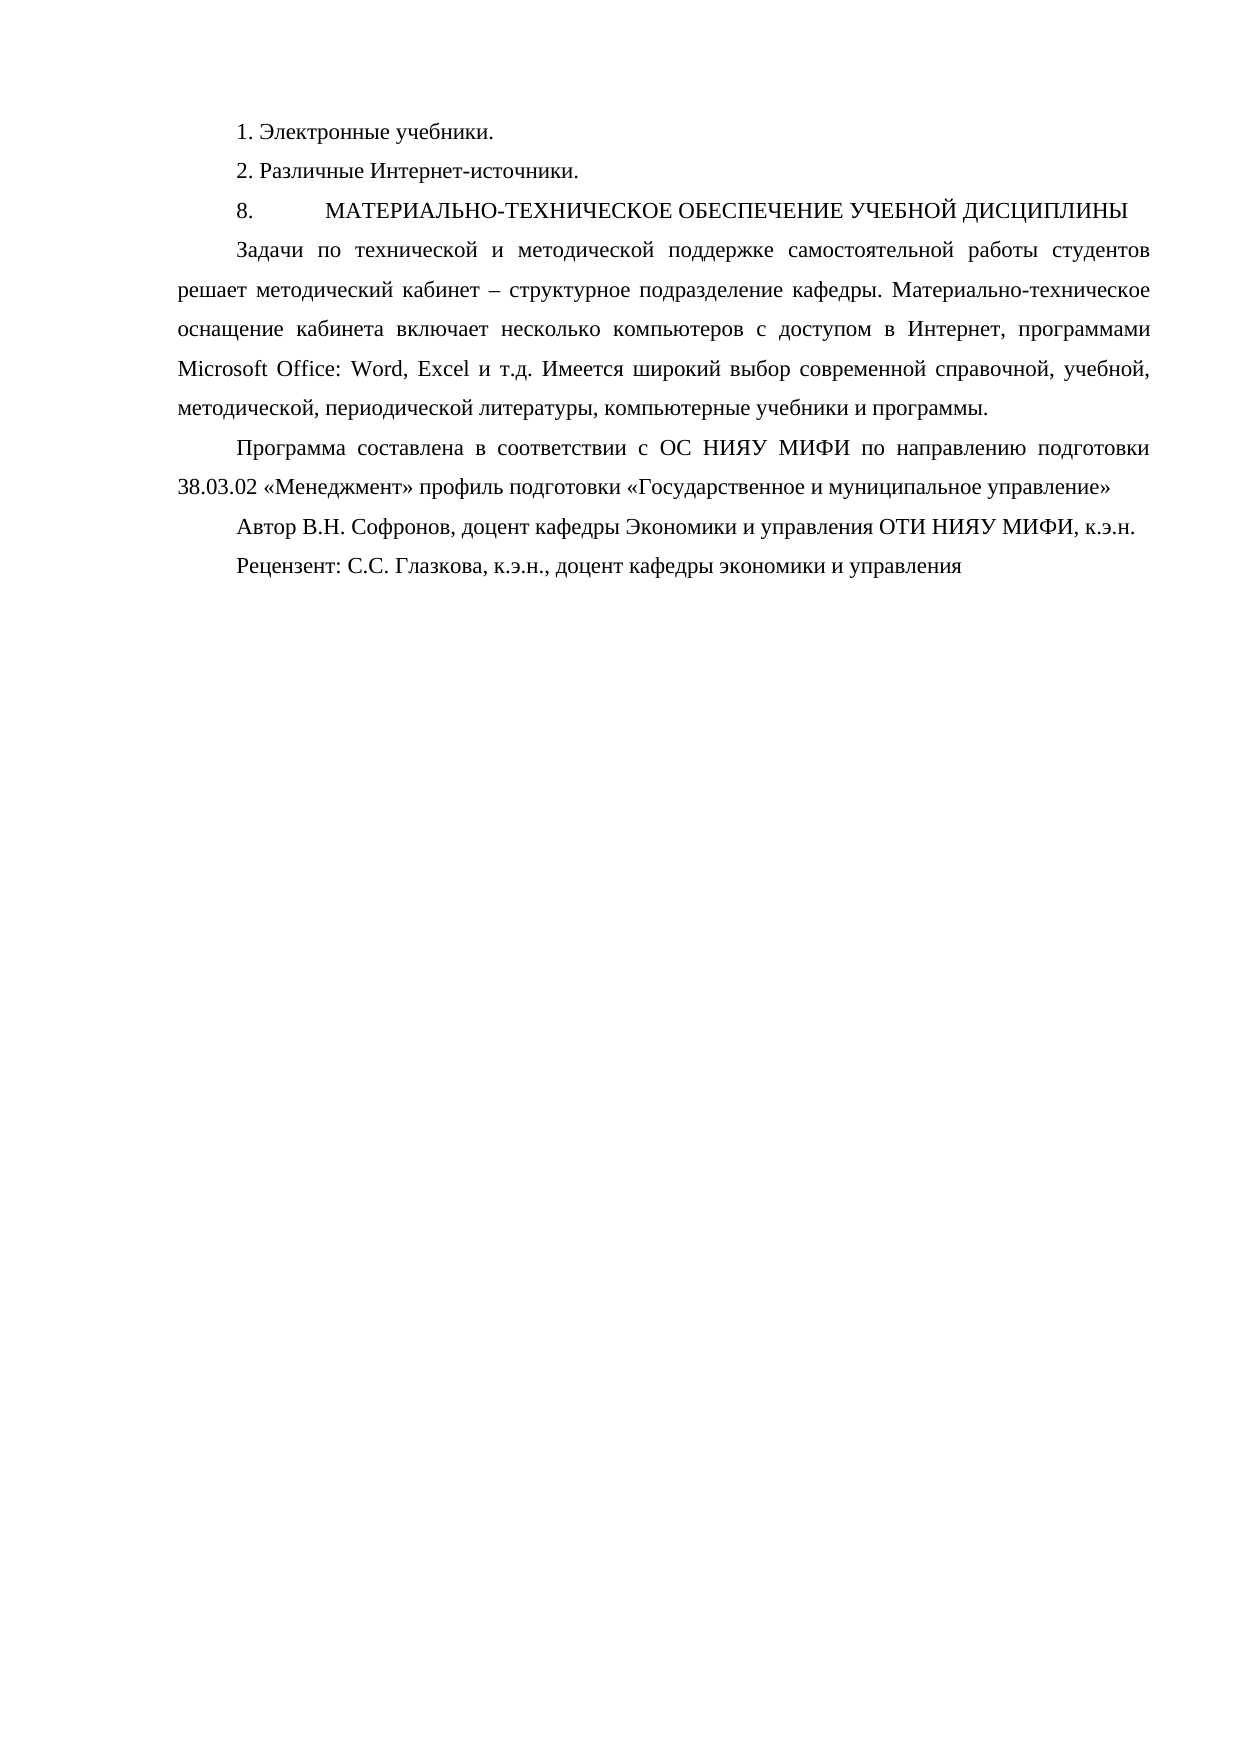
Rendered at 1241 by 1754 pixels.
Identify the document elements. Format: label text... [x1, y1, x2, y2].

text Программа составлена в соответствии с ОС НИЯУ МИФИ по направлению подготовки 38.03.02 «Менеджмент» профиль подготовки «Государственное и муниципальное управление» [177, 434, 1152, 500]
text 1. Электронные учебники. [177, 118, 1152, 144]
text 2. Различные Интернет-источники. [177, 158, 1152, 184]
text Рецензент: С.С. Глазкова, к.э.н., доцент кафедры экономики и управления [177, 552, 1152, 579]
list МАТЕРИАЛЬНО-ТЕХНИЧЕСКОЕ ОБЕСПЕЧЕНИЕ УЧЕБНОЙ ДИСЦИПЛИНЫ [177, 197, 1152, 223]
text Задачи по технической и методической поддержке самостоятельной работы студентов решает методический кабинет – структурное подразделение кафедры. Материально-техническое оснащение кабинета включает несколько компьютеров с доступом в Интернет, программами Microsoft Office: Word, Excel и т.д. Имеется широкий выбор современной справочной, учебной, методической, периодической литературы, компьютерные учебники и программы. [177, 237, 1152, 421]
text Автор В.Н. Софронов, доцент кафедры Экономики и управления ОТИ НИЯУ МИФИ, к.э.н. [177, 513, 1152, 539]
